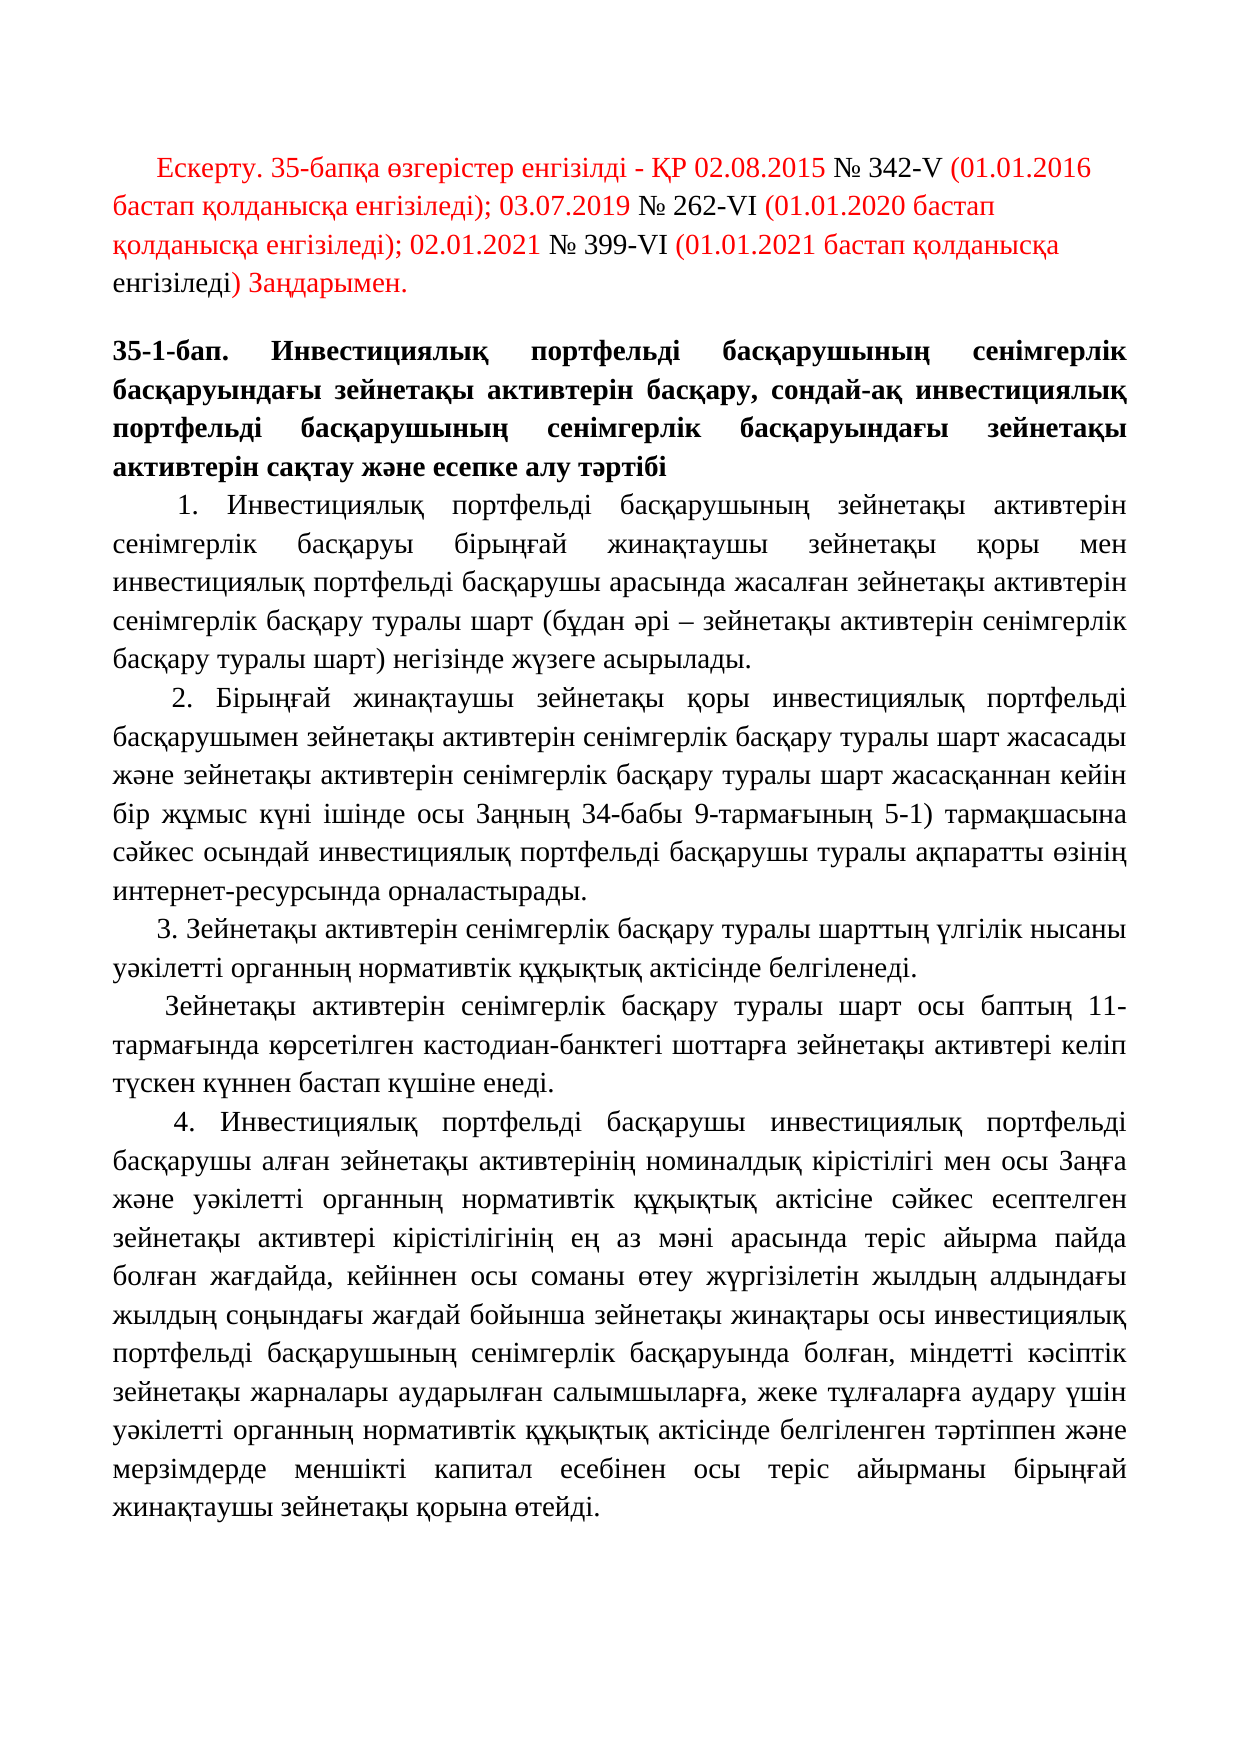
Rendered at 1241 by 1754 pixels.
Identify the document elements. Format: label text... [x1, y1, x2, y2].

text 1. Инвестициялық портфельді басқарушының зейнетақы активтерін сенімгерлік басқаруы бірыңғай жинақтаушы зейнетақы қоры мен инвестициялық портфельді басқарушы арасында жасалған зейнетақы активтерін сенімгерлік басқару туралы шарт (бұдан әрі – зейнетақы активтерін сенімгерлік басқару туралы шарт) негізінде жүзеге асырылады. [112, 487, 1128, 675]
text 35-1-бап. Инвестициялық портфельді басқарушының сенімгерлік басқаруындағы зейнетақы активтерін басқару, сондай-ақ инвестициялық портфельді басқарушының сенімгерлік басқаруындағы зейнетақы активтерін сақтау және есепке алу тәртібі [112, 333, 1128, 482]
text 3. Зейнетақы активтерін сенімгерлік басқару туралы шарттың үлгілік нысаны уәкілетті органның нормативтік құқықтық актісінде белгіленеді. [112, 911, 1128, 983]
text Зейнетақы активтерін сенімгерлік басқару туралы шарт осы баптың 11-тармағында көрсетілген кастодиан-банктегі шоттарға зейнетақы активтері келіп түскен күннен бастап күшіне енеді. [112, 988, 1128, 1099]
text 4. Инвестициялық портфельді басқарушы инвестициялық портфельді басқарушы алған зейнетақы активтерінің номиналдық кірістілігі мен осы Заңға және уәкілетті органның нормативтік құқықтық актісіне сәйкес есептелген зейнетақы активтері кірістілігінің ең аз мәні арасында теріс айырма пайда болған жағдайда, кейіннен осы соманы өтеу жүргізілетін жылдың алдындағы жылдың соңындағы жағдай бойынша зейнетақы жинақтары осы инвестициялық портфельді басқарушының сенімгерлік басқаруында болған, міндетті кәсіптік зейнетақы жарналары аударылған салымшыларға, жеке тұлғаларға аудару үшін уәкілетті органның нормативтік құқықтық актісінде белгіленген тәртіппен және мерзімдерде меншікті капитал есебінен осы теріс айырманы бірыңғай жинақтаушы зейнетақы қорына өтейді. [112, 1104, 1128, 1523]
text Ескерту. 35-бапқа өзгерістер енгізілді - ҚР 02.08.2015 № 342-V (01.01.2016 бастап қолданысқа енгізіледі); 03.07.2019 № 262-VI (01.01.2020 бастап қолданысқа енгізіледі); 02.01.2021 № 399-VI (01.01.2021 бастап қолданысқа енгізіледі) Заңдарымен. [112, 150, 1128, 329]
text 2. Бірыңғай жинақтаушы зейнетақы қоры инвестициялық портфельді басқарушымен зейнетақы активтерін сенімгерлік басқару туралы шарт жасасады және зейнетақы активтерін сенімгерлік басқару туралы шарт жасасқаннан кейін бір жұмыс күні ішінде осы Заңның 34-бабы 9-тармағының 5-1) тармақшасына сәйкес осындай инвестициялық портфельді басқарушы туралы ақпаратты өзінің интернет-ресурсында орналастырады. [112, 680, 1128, 906]
